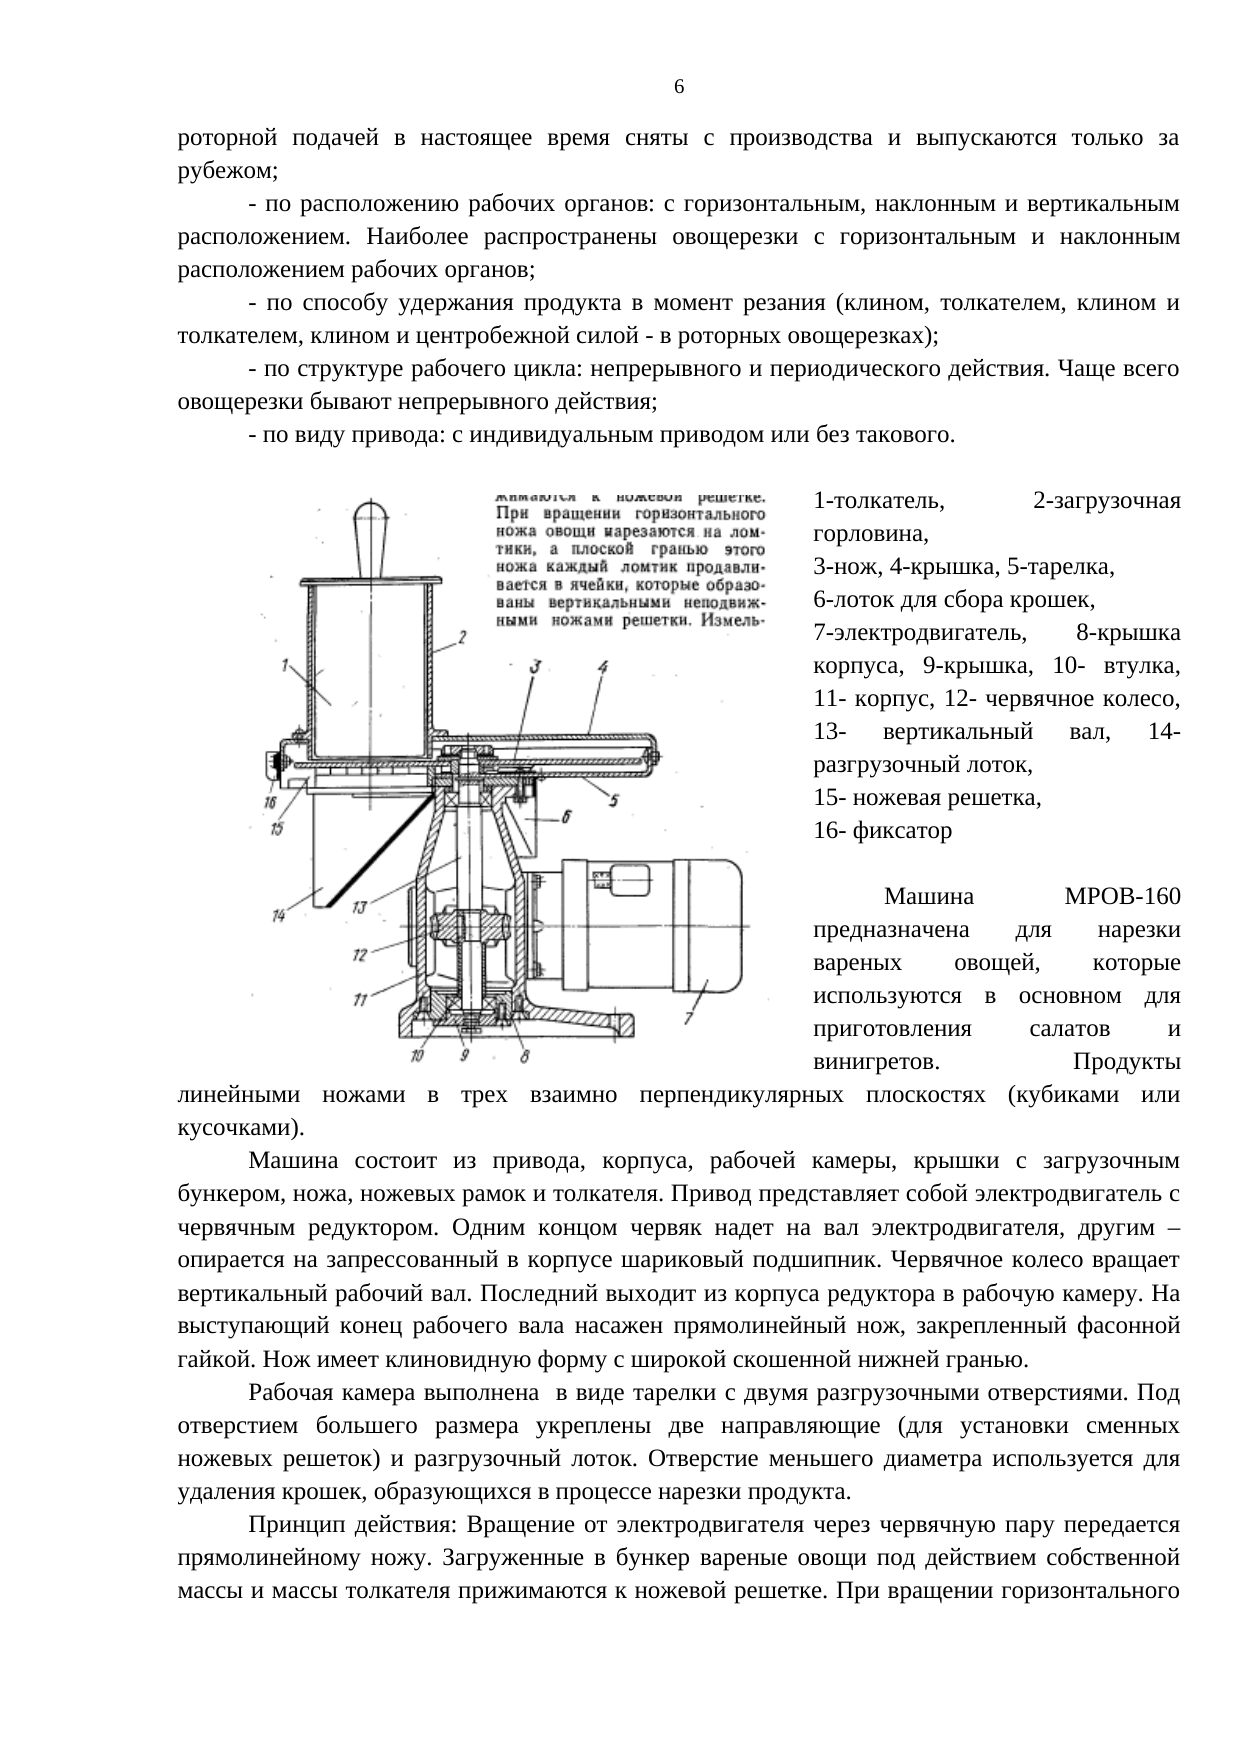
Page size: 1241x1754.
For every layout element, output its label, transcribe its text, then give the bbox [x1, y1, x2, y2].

text Машина МРОВ-160 предназначена для нарезки вареных овощей, которые используются в основном для приготовления салатов и винигретов. Продукты линейными ножами в трех взаимно перпендикулярных плоскостях (кубиками или кусочками). [177, 881, 1181, 1141]
text 6-лоток для сбора крошек, [795, 584, 1181, 613]
text 7-электродвигатель, 8-крышка корпуса, 9-крышка, 10- втулка, 11- корпус, 12- червячное колесо, 13- вертикальный вал, 14-разгрузочный лоток, [795, 617, 1181, 778]
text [177, 122, 1181, 184]
text - по способу удержания продукта в момент резания (клином, толкателем, клином и толкателем, клином и центробежной силой - в роторных овощерезках); [177, 287, 1181, 349]
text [177, 1509, 1181, 1603]
text 1-толкатель, 2-загрузочная горловина, [177, 485, 1181, 547]
text - по структуре рабочего цикла: непрерывного и периодического действия. Чаще всего овощерезки бывают непрерывного действия; [177, 353, 1181, 415]
text - по виду привода: с индивидуальным приводом или без такового. [177, 419, 1181, 448]
text Машина состоит из привода, корпуса, рабочей камеры, крышки с загрузочным бункером, ножа, ножевых рамок и толкателя. Привод представляет собой электродвигатель с червячным редуктором. Одним концом червяк надет на вал электродвигателя, другим – опирается на запрессованный в корпусе шариковый подшипник. Червячное колесо вращает вертикальный рабочий вал. Последний выходит из корпуса редуктора в рабочую камеру. На выступающий конец рабочего вала насажен прямолинейный нож, закрепленный фасонной гайкой. Нож имеет клиновидную форму с широкой скошенной нижней гранью. [177, 1146, 1181, 1372]
text 3-нож, 4-крышка, 5-тарелка, [795, 551, 1181, 580]
picture [245, 495, 771, 1064]
text - по расположению рабочих органов: с горизонтальным, наклонным и вертикальным расположением. Наиболее распространены овощерезки с горизонтальным и наклонным расположением рабочих органов; [177, 188, 1181, 283]
text 16- фиксатор [795, 815, 1181, 844]
text Рабочая камера выполнена в виде тарелки с двумя разгрузочными отверстиями. Под отверстием большего размера укреплены две направляющие (для установки сменных ножевых решеток) и разгрузочный лоток. Отверстие меньшего диаметра используется для удаления крошек, образующихся в процессе нарезки продукта. [177, 1377, 1181, 1504]
text 15- ножевая решетка, [795, 782, 1181, 811]
